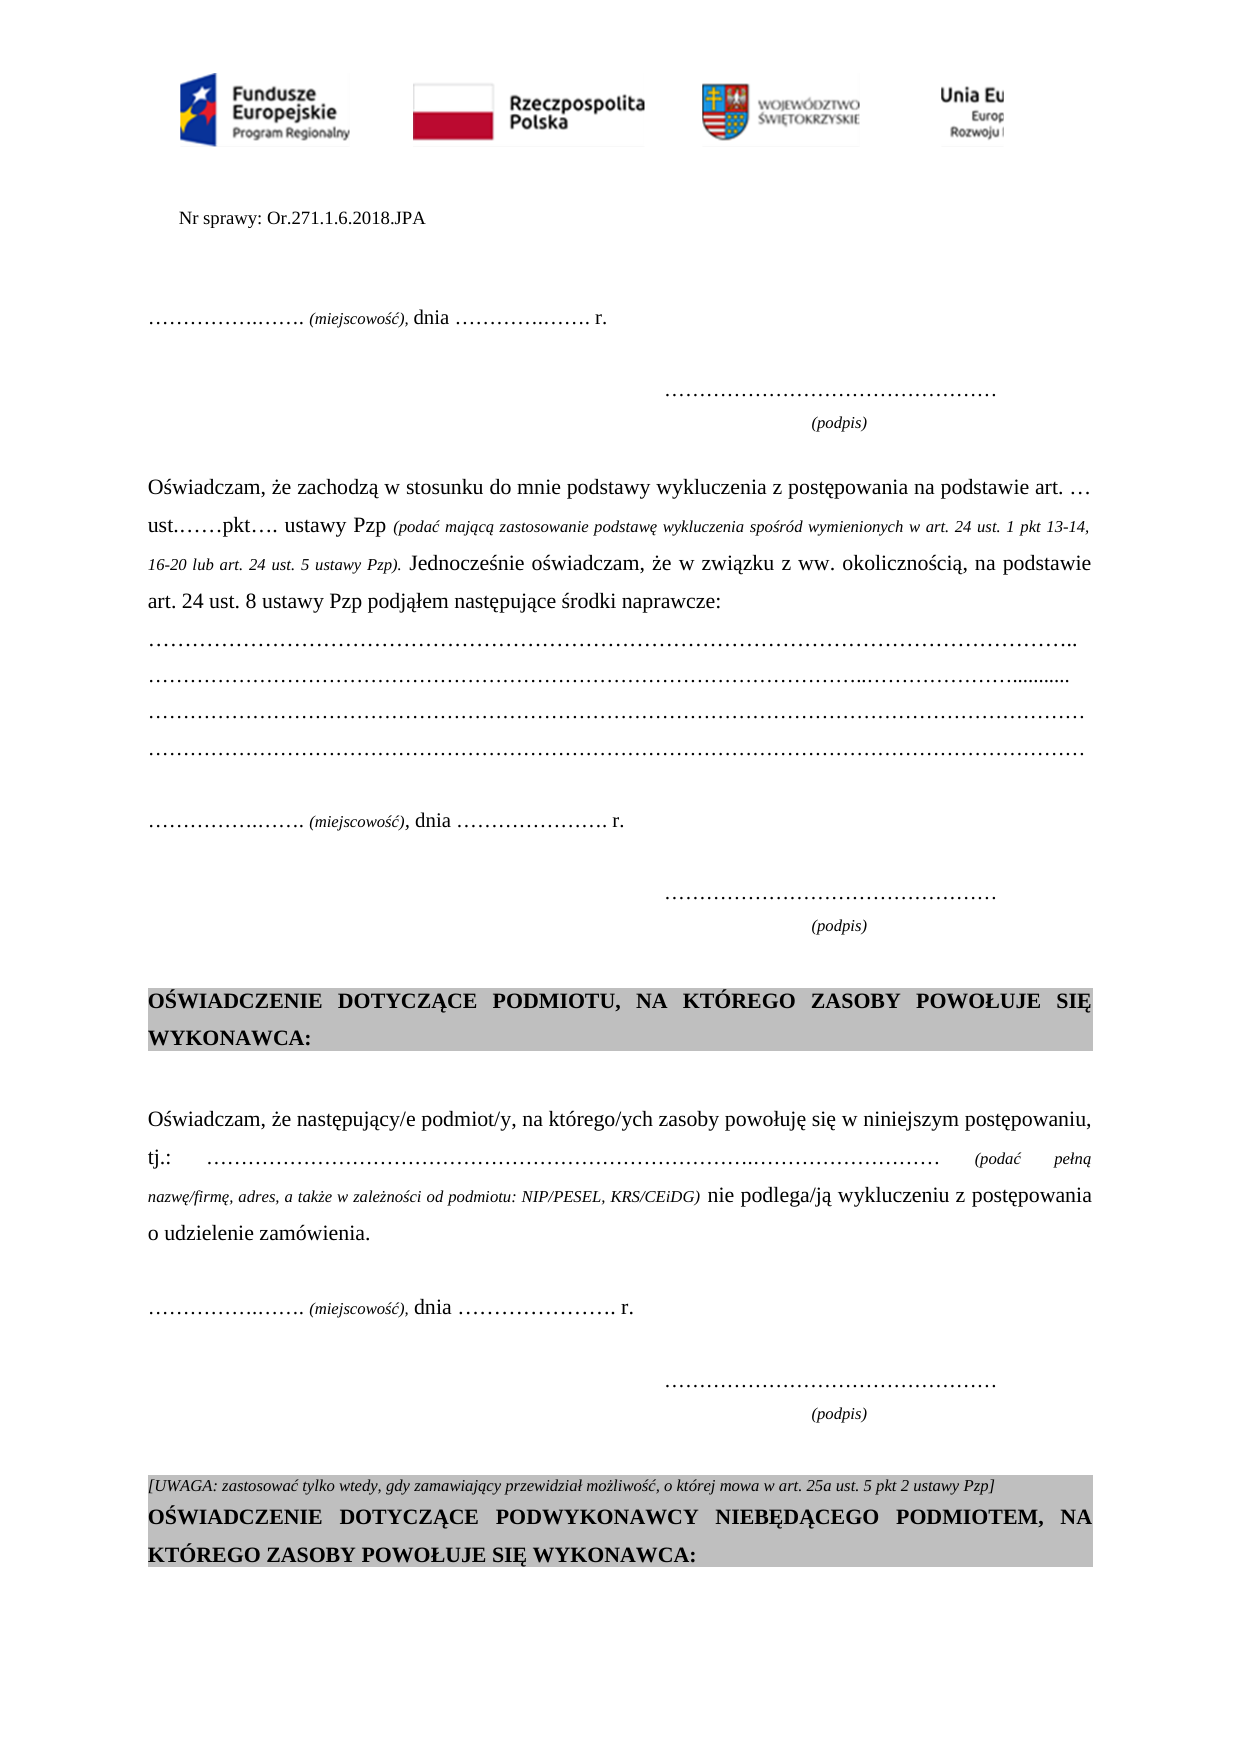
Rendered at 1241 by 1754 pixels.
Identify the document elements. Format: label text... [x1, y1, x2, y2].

text ………………………………………… [148, 377, 1093, 401]
picture [413, 73, 646, 148]
text (podpis) [738, 1403, 1093, 1423]
picture [702, 73, 861, 148]
text Oświadczam, że następujący/e podmiot/y, na którego/ych zasoby powołuję się w niniejszym postępowaniu, tj.: …………………………………………………………………….……………………… (podać pełną nazwę/firmę, adres, a także w zależności od podmiotu: NIP/PESEL, KRS/CEiDG) nie podlega/ją wykluczeniu z postępowania o udzielenie zamówienia. [148, 1106, 1093, 1245]
text OŚWIADCZENIE DOTYCZĄCE PODMIOTU, NA KTÓREGO ZASOBY POWOŁUJE SIĘ WYKONAWCA: [148, 988, 1093, 1051]
text (podpis) [738, 916, 1093, 935]
text (podpis) [738, 413, 1093, 432]
picture [941, 73, 1004, 148]
text …………………………………………………………………………………………..…………………...........……………………………………………………………………………………………………………………………………………………………………………………………………………………………………………… [148, 663, 1093, 759]
text ……………………………………………………………………………………………………………….. [148, 626, 1093, 651]
text …………….……. (miejscowość), dnia …………………. r. [148, 1294, 1093, 1319]
text ………………………………………… [148, 1367, 1093, 1392]
picture [180, 73, 351, 148]
text …………….……. (miejscowość), dnia ………….……. r. [148, 305, 1093, 329]
text …………….……. (miejscowość), dnia …………………. r. [148, 808, 1093, 832]
text OŚWIADCZENIE DOTYCZĄCE PODWYKONAWCY NIEBĘDĄCEGO PODMIOTEM, NA KTÓREGO ZASOBY POWOŁUJE SIĘ WYKONAWCA: [148, 1504, 1093, 1567]
text ………………………………………… [148, 880, 1093, 904]
text [UWAGA: zastosować tylko wtedy, gdy zamawiający przewidział możliwość, o której mowa w art. 25a ust. 5 pkt 2 ustawy Pzp] [148, 1475, 1093, 1494]
text Oświadczam, że zachodzą w stosunku do mnie podstawy wykluczenia z postępowania na podstawie art. …ust.……pkt…. ustawy Pzp (podać mającą zastosowanie podstawę wykluczenia spośród wymienionych w art. 24 ust. 1 pkt 13-14, 16-20 lub art. 24 ust. 5 ustawy Pzp). Jednocześnie oświadczam, że w związku z ww. okolicznością, na podstawie art. 24 ust. 8 ustawy Pzp podjąłem następujące środki naprawcze: [148, 474, 1093, 613]
